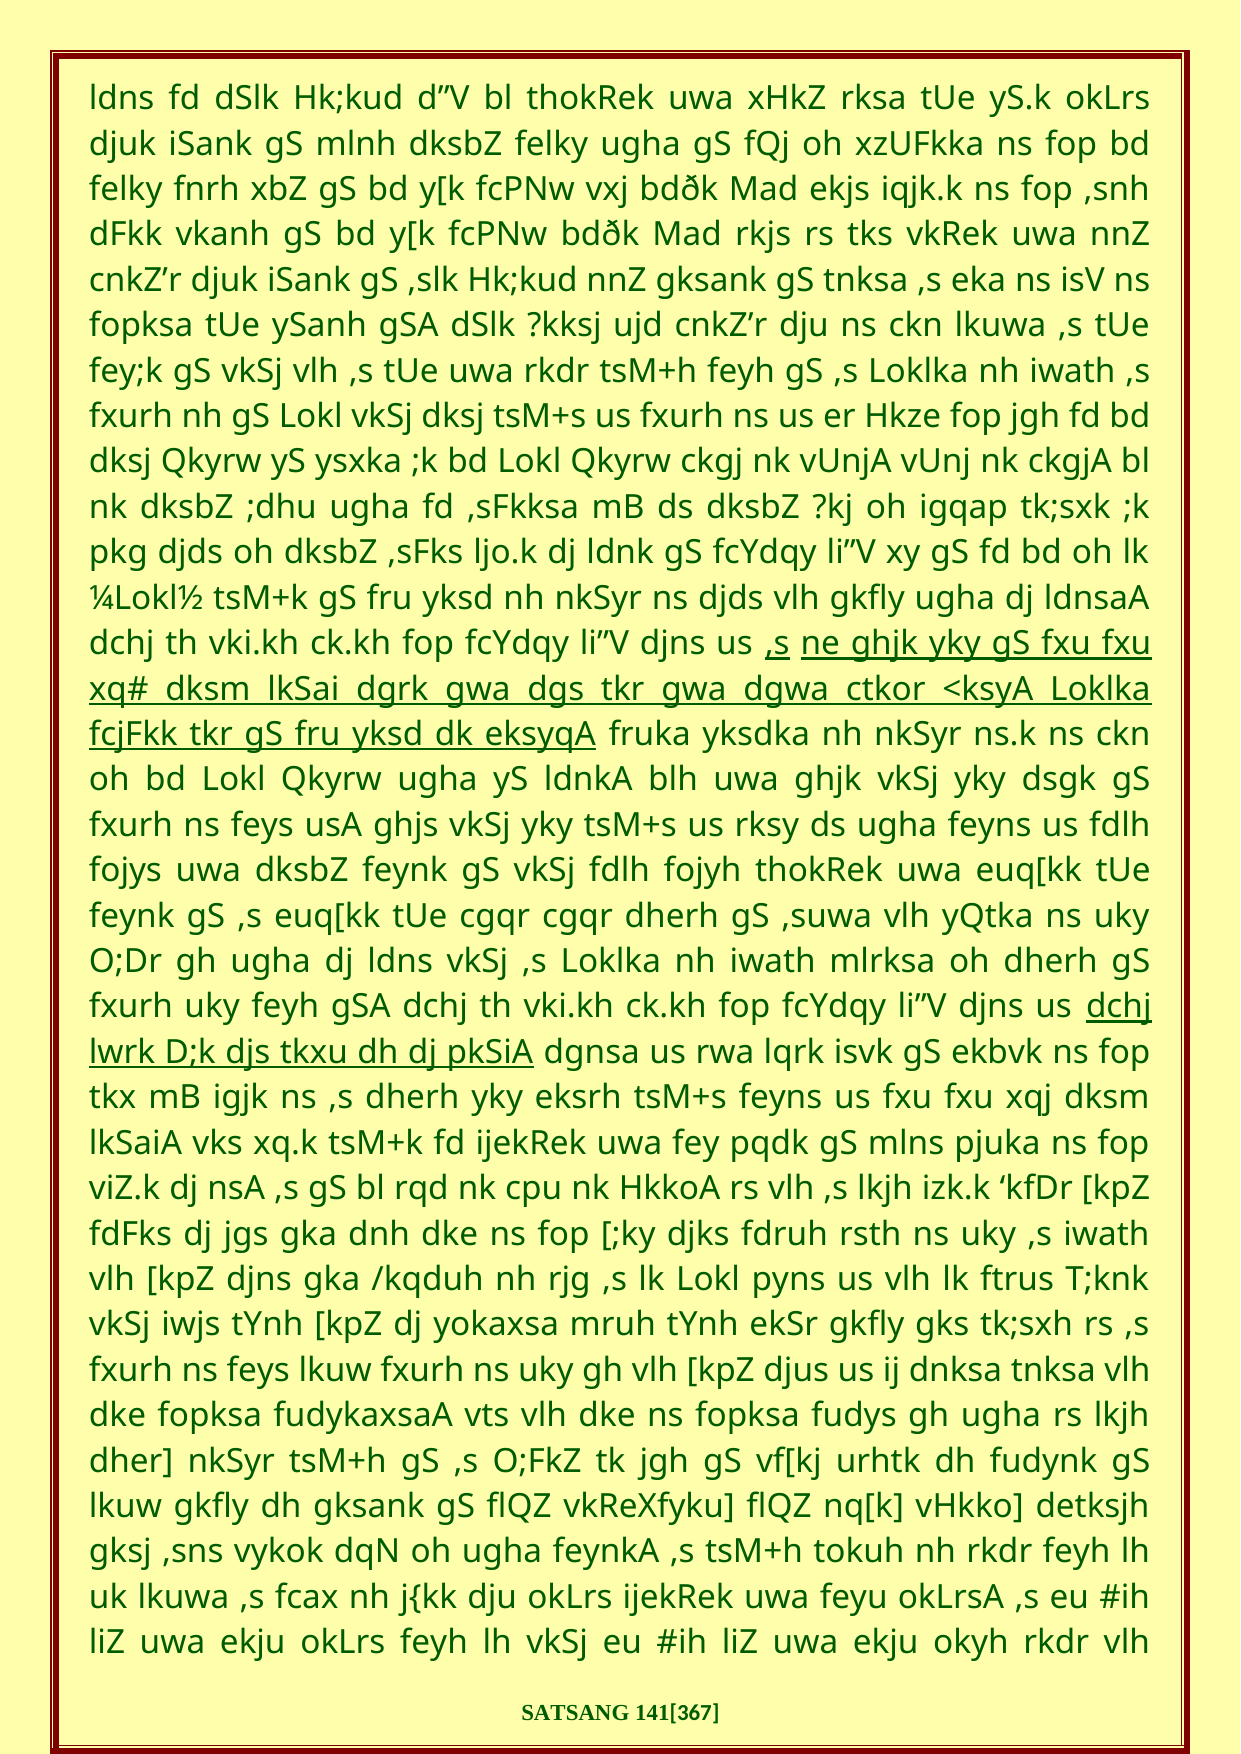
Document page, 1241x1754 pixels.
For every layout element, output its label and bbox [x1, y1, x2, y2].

text [89, 705, 1152, 1663]
text [89, 74, 1152, 703]
